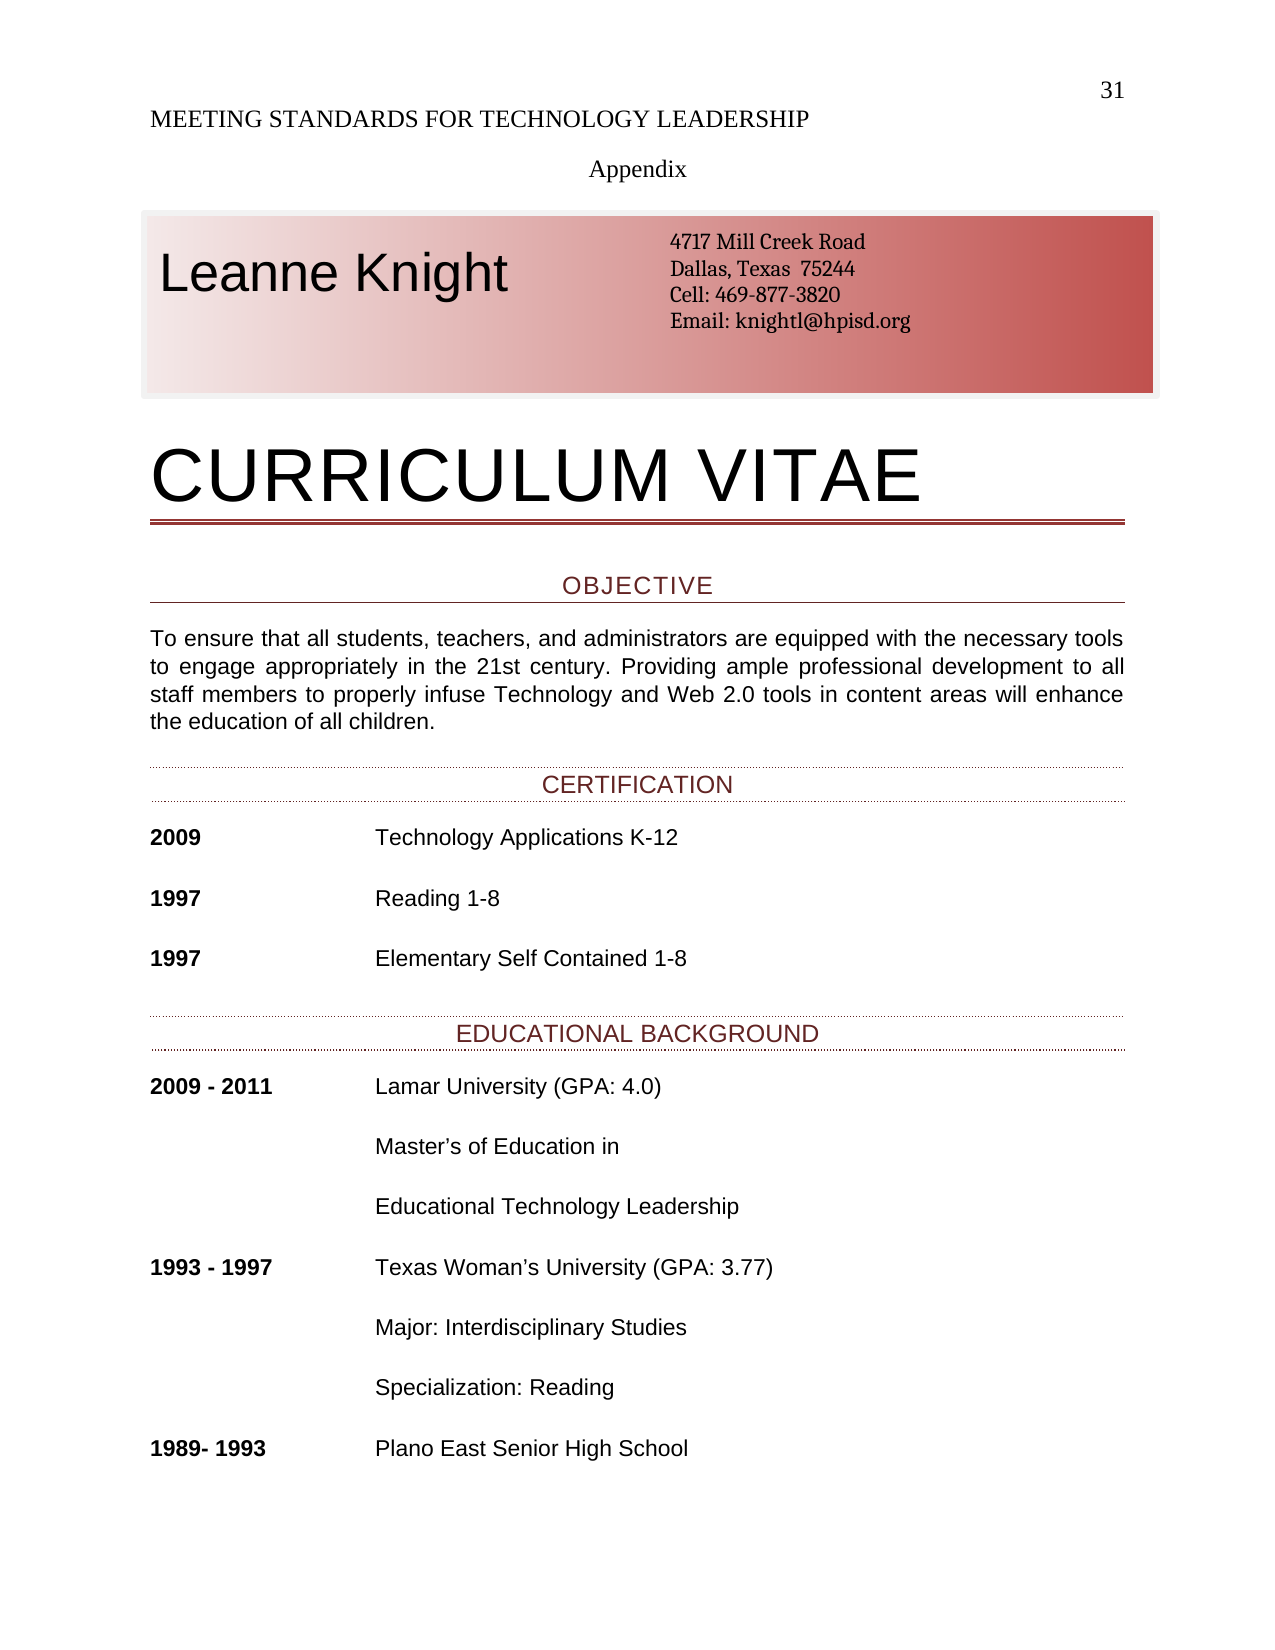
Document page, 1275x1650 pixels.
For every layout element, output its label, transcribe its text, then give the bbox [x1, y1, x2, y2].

subtitle Curriculum Vitae [150, 431, 1125, 519]
subtitle Certification [150, 767, 1125, 802]
text 2009 Technology Applications K-12 [150, 824, 1125, 851]
text 1997 Reading 1-8 [150, 884, 1125, 911]
text 1997 Elementary Self Contained 1-8 [150, 945, 1125, 971]
text Master’s of Education in [150, 1133, 1125, 1159]
text 1993 - 1997 Texas Woman’s University (GPA: 3.77) [150, 1254, 1125, 1280]
text Appendix [150, 154, 1125, 183]
text Major: Interdisciplinary Studies [189, 1314, 1125, 1340]
text 1989- 1993 Plano East Senior High School [150, 1434, 1125, 1461]
subtitle Educational Background [150, 1016, 1125, 1051]
text Specialization: Reading [189, 1374, 1125, 1401]
subtitle Objective [150, 571, 1125, 602]
text 2009 - 2011 Lamar University (GPA: 4.0) [150, 1073, 1125, 1099]
text To ensure that all students, teachers, and administrators are equipped with the necessary tools to engage appropriately in the 21st century. Providing ample professional development to all staff members to properly infuse Technology and Web 2.0 tools in content areas will enhance the education of all children. [150, 625, 1125, 734]
text Educational Technology Leadership [150, 1193, 1125, 1220]
